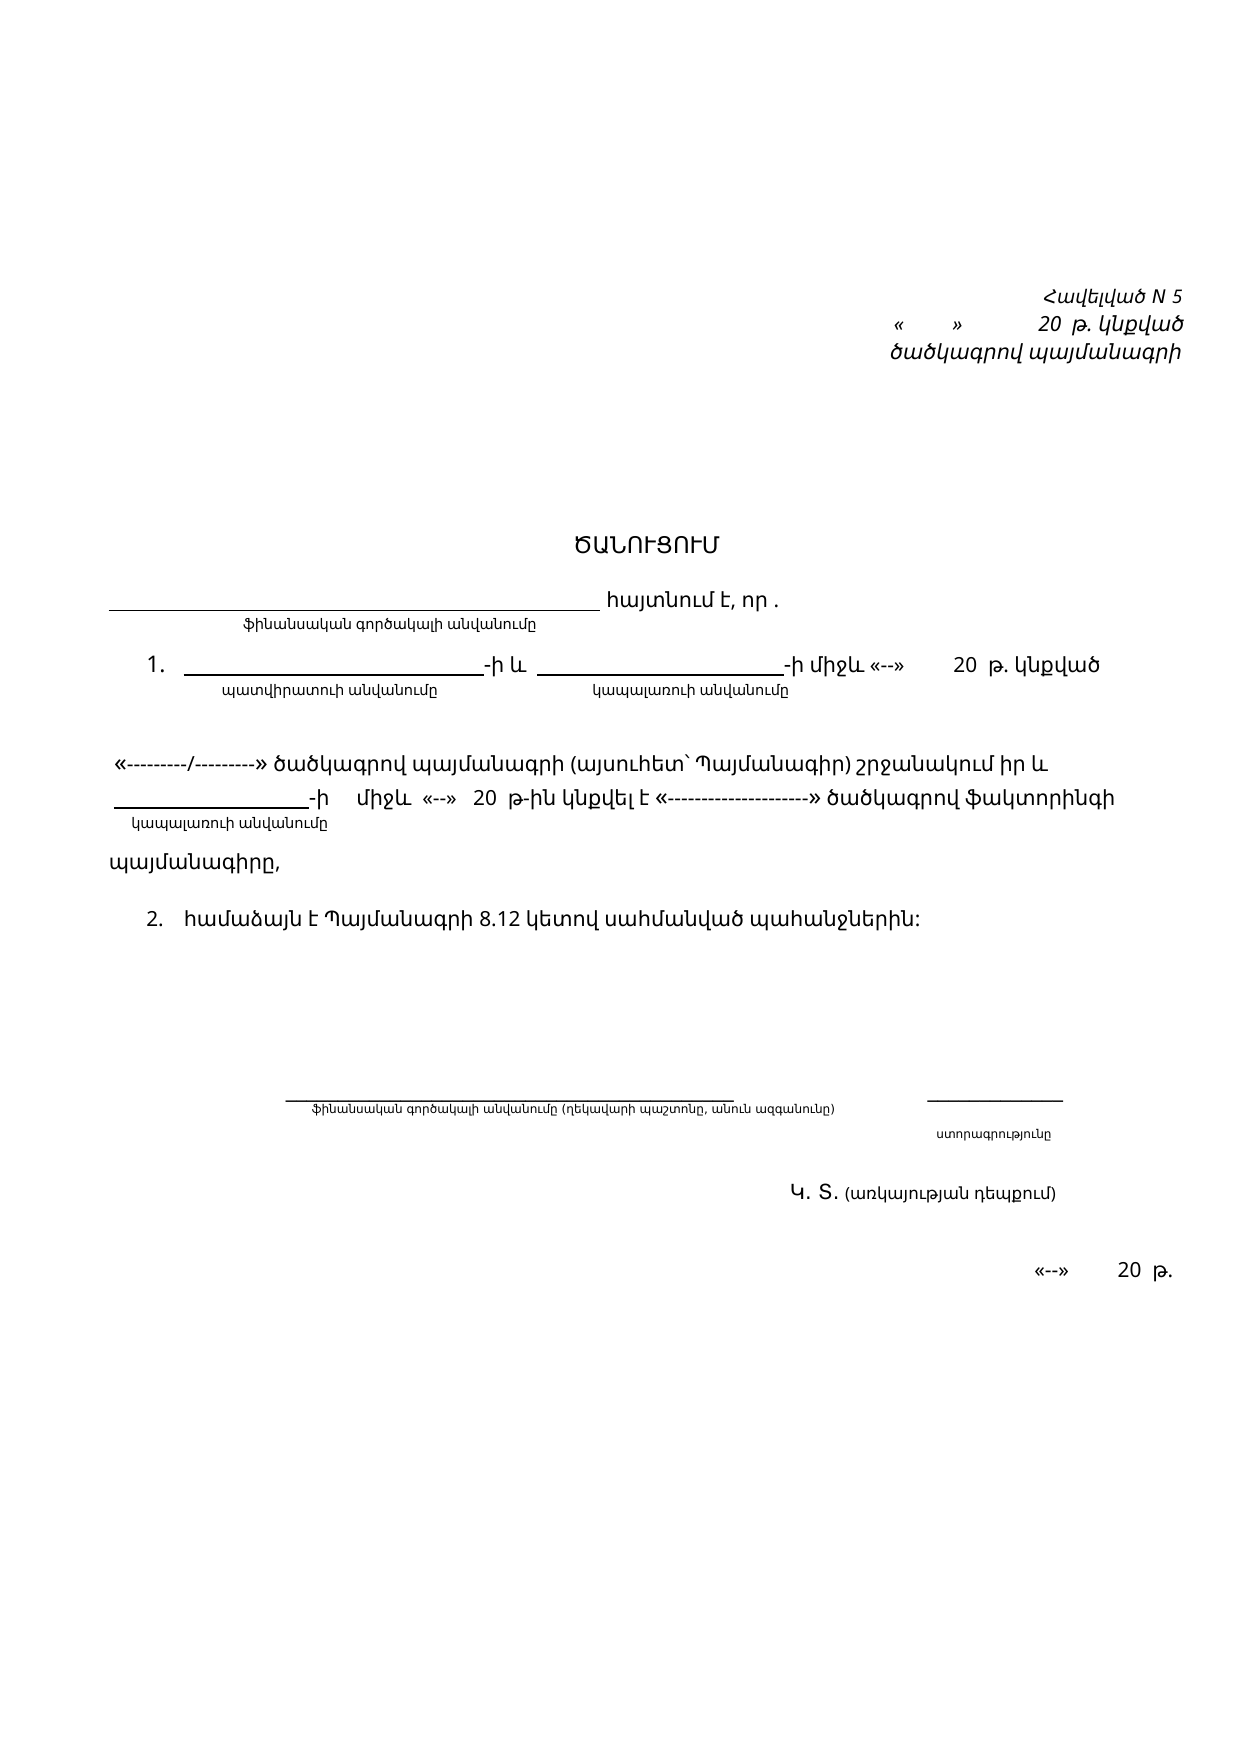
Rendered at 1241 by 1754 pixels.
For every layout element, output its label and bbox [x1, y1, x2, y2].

table_header [109, 75, 1184, 1481]
